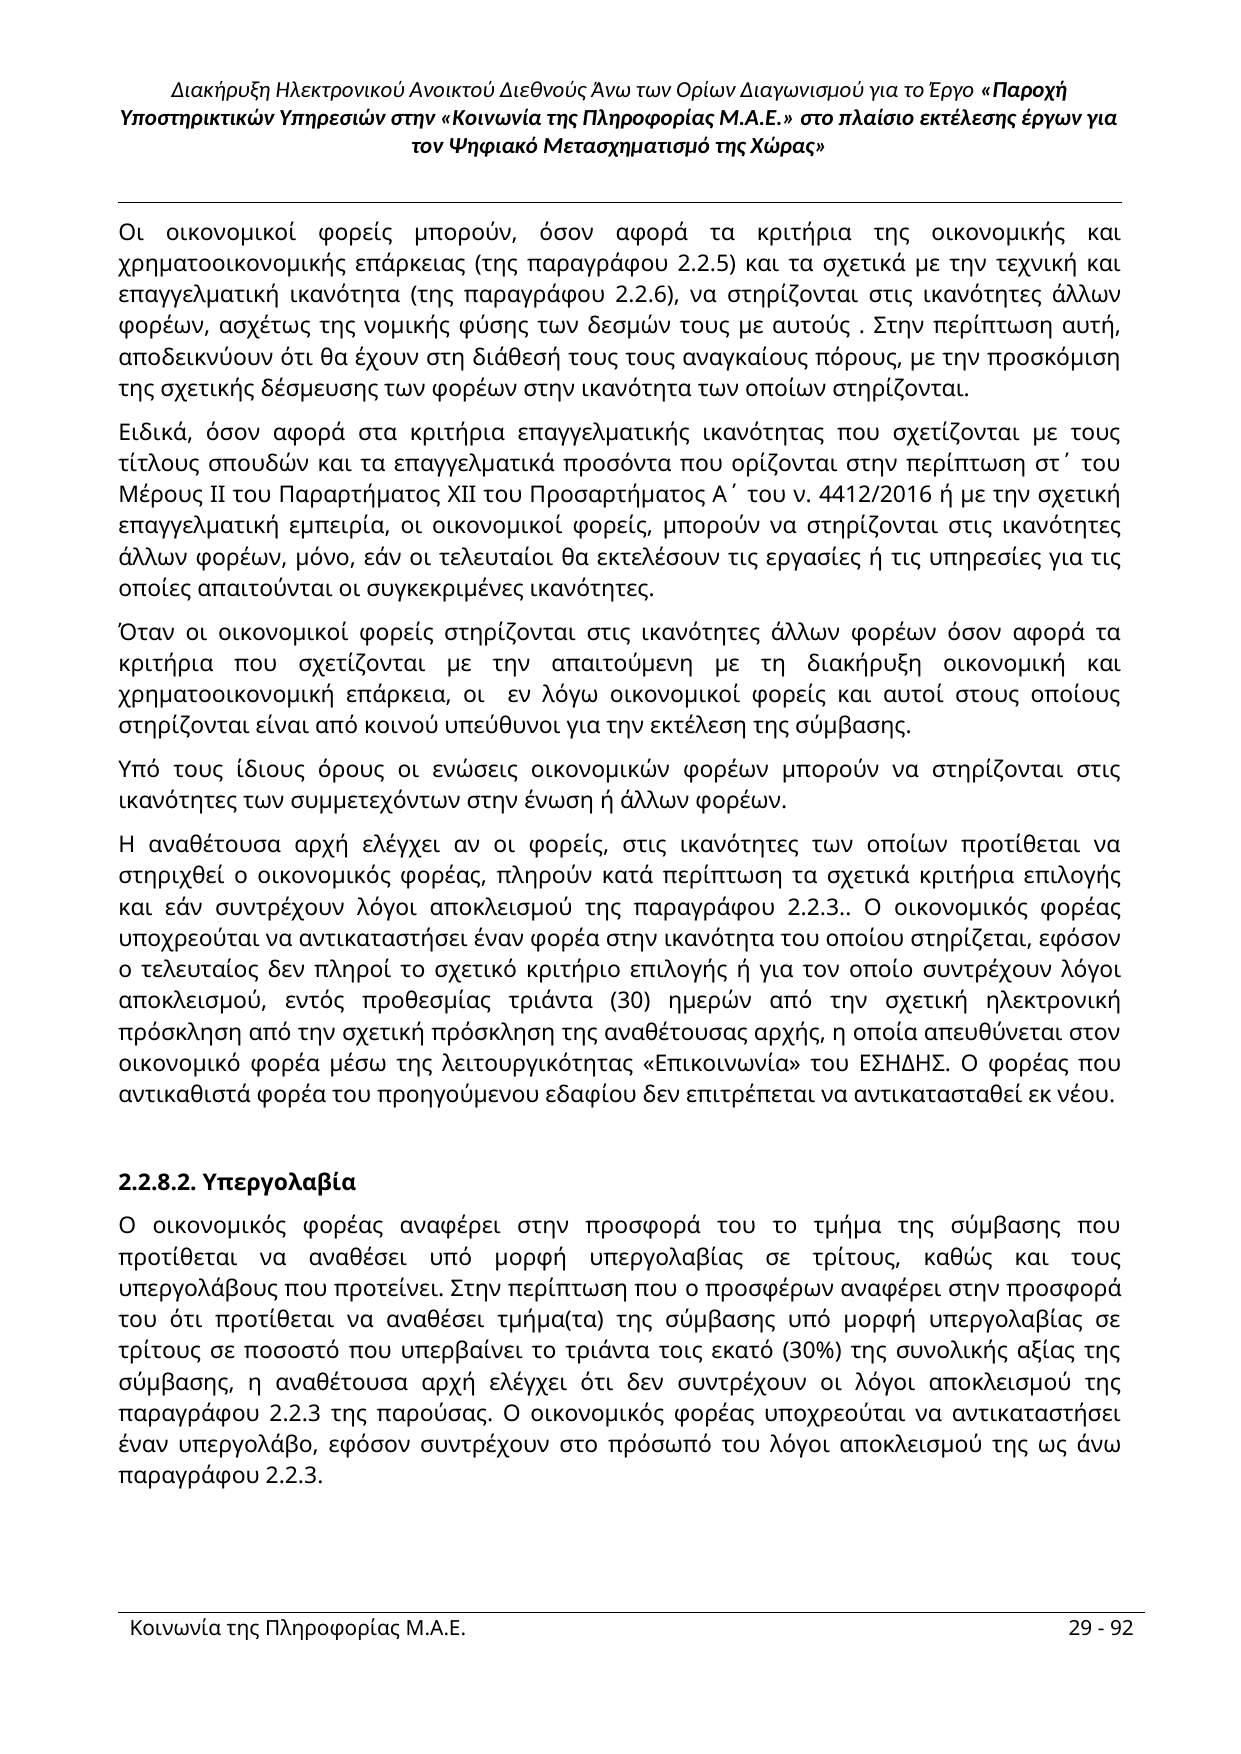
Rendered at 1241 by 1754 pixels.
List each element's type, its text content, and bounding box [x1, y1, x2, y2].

text Ο οικονομικός φορέας αναφέρει στην προσφορά του το τμήμα της σύμβασης που προτίθεται να αναθέσει υπό μορφή υπεργολαβίας σε τρίτους, καθώς και τους υπεργολάβους που προτείνει. Στην περίπτωση που o προσφέρων αναφέρει στην προσφορά του ότι προτίθεται να αναθέσει τμήμα(τα) της σύμβασης υπό μορφή υπεργολαβίας σε τρίτους σε ποσοστό που υπερβαίνει το τριάντα τοις εκατό (30%) της συνολικής αξίας της σύμβασης, η αναθέτουσα αρχή ελέγχει ότι δεν συντρέχουν οι λόγοι αποκλεισμού της παραγράφου 2.2.3 της παρούσας. Ο οικονομικός φορέας υποχρεούται να αντικαταστήσει έναν υπεργολάβο, εφόσον συντρέχουν στο πρόσωπό του λόγοι αποκλεισμού της ως άνω παραγράφου 2.2.3. [118, 1209, 1122, 1491]
text 2.2.8.2. Υπεργολαβία [118, 1166, 1122, 1197]
text Όταν οι οικονομικοί φορείς στηρίζονται στις ικανότητες άλλων φορέων όσον αφορά τα κριτήρια που σχετίζονται με την απαιτούμενη με τη διακήρυξη οικονομική και χρηματοοικονομική επάρκεια, οι εν λόγω οικονομικοί φορείς και αυτοί στους οποίους στηρίζονται είναι από κοινού υπεύθυνοι για την εκτέλεση της σύμβασης. [118, 616, 1122, 741]
text Οι οικονομικοί φορείς μπορούν, όσον αφορά τα κριτήρια της οικονομικής και χρηματοοικονομικής επάρκειας (της παραγράφου 2.2.5) και τα σχετικά με την τεχνική και επαγγελματική ικανότητα (της παραγράφου 2.2.6), να στηρίζονται στις ικανότητες άλλων φορέων, ασχέτως της νομικής φύσης των δεσμών τους με αυτούς . Στην περίπτωση αυτή, αποδεικνύουν ότι θα έχουν στη διάθεσή τους τους αναγκαίους πόρους, με την προσκόμιση της σχετικής δέσμευσης των φορέων στην ικανότητα των οποίων στηρίζονται. [118, 216, 1122, 403]
text Υπό τους ίδιους όρους οι ενώσεις οικονομικών φορέων μπορούν να στηρίζονται στις ικανότητες των συμμετεχόντων στην ένωση ή άλλων φορέων. [118, 753, 1122, 816]
text Η αναθέτουσα αρχή ελέγχει αν οι φορείς, στις ικανότητες των οποίων προτίθεται να στηριχθεί ο οικονομικός φορέας, πληρούν κατά περίπτωση τα σχετικά κριτήρια επιλογής και εάν συντρέχουν λόγοι αποκλεισμού της παραγράφου 2.2.3.. Ο οικονομικός φορέας υποχρεούται να αντικαταστήσει έναν φορέα στην ικανότητα του οποίου στηρίζεται, εφόσον ο τελευταίος δεν πληροί το σχετικό κριτήριο επιλογής ή για τον οποίο συντρέχουν λόγοι αποκλεισμού, εντός προθεσμίας τριάντα (30) ημερών από την σχετική ηλεκτρονική πρόσκληση από την σχετική πρόσκληση της αναθέτουσας αρχής, η οποία απευθύνεται στον οικονομικό φορέα μέσω της λειτουργικότητας «Επικοινωνία» του ΕΣΗΔΗΣ. Ο φορέας που αντικαθιστά φορέα του προηγούμενου εδαφίου δεν επιτρέπεται να αντικατασταθεί εκ νέου. [118, 828, 1122, 1109]
text Ειδικά, όσον αφορά στα κριτήρια επαγγελματικής ικανότητας που σχετίζονται με τους τίτλους σπουδών και τα επαγγελματικά προσόντα που ορίζονται στην περίπτωση στ΄ του Μέρους ΙΙ του Παραρτήματος ΧΙΙ του Προσαρτήματος Α΄ του ν. 4412/2016 ή με την σχετική επαγγελματική εμπειρία, οι οικονομικοί φορείς, μπορούν να στηρίζονται στις ικανότητες άλλων φορέων, μόνο, εάν οι τελευταίοι θα εκτελέσουν τις εργασίες ή τις υπηρεσίες για τις οποίες απαιτούνται οι συγκεκριμένες ικανότητες. [118, 416, 1122, 603]
